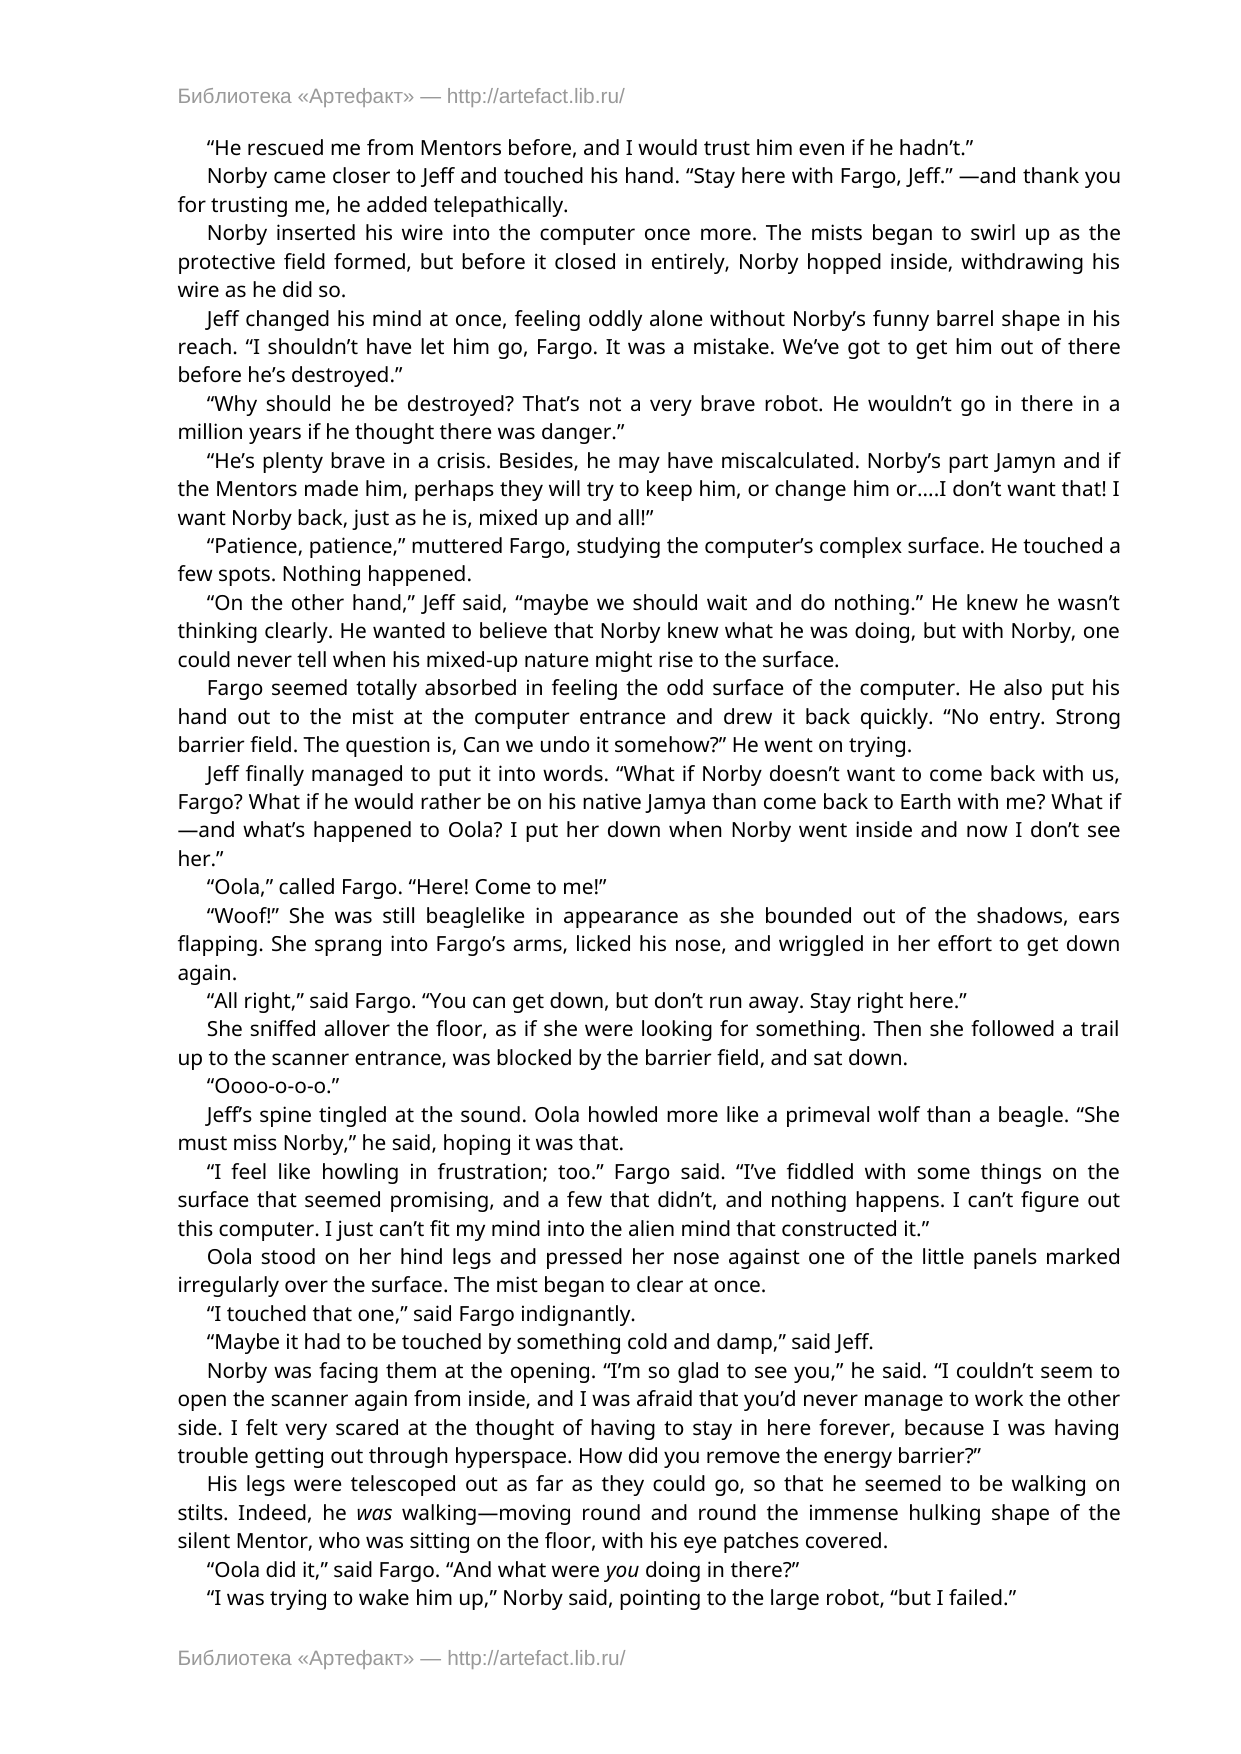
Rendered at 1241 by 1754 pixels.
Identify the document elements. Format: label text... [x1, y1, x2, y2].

text “Patience, patience,” muttered Fargo, studying the computer’s complex surface. He touched a few spots. Nothing happened. [177, 531, 1122, 588]
text “I touched that one,” said Fargo indignantly. [177, 1299, 1122, 1327]
text She sniffed allover the floor, as if she were looking for something. Then she followed a trail up to the scanner entrance, was blocked by the barrier field, and sat down. [177, 1014, 1122, 1071]
text “Woof!” She was still beaglelike in appearance as she bounded out of the shadows, ears flapping. She sprang into Fargo’s arms, licked his nose, and wriggled in her effort to get down again. [177, 901, 1122, 986]
text Oola stood on her hind legs and pressed her nose against one of the little panels marked irregularly over the surface. The mist began to clear at once. [177, 1242, 1122, 1299]
text “Oooo-o-o-o.” [177, 1071, 1122, 1100]
text Jeff changed his mind at once, feeling oddly alone without Norby’s funny barrel shape in his reach. “I shouldn’t have let him go, Fargo. It was a mistake. We’ve got to get him out of there before he’s destroyed.” [177, 304, 1122, 389]
text Norby came closer to Jeff and touched his hand. “Stay here with Fargo, Jeff.” —and thank you for trusting me, he added telepathically. [177, 161, 1122, 218]
text His legs were telescoped out as far as they could go, so that he seemed to be walking on stilts. Indeed, he was walking—moving round and round the immense hulking shape of the silent Mentor, who was sitting on the floor, with his eye patches covered. [177, 1469, 1122, 1555]
text Fargo seemed totally absorbed in feeling the odd surface of the computer. He also put his hand out to the mist at the computer entrance and drew it back quickly. “No entry. Strong barrier field. The question is, Can we undo it somehow?” He went on trying. [177, 673, 1122, 759]
text “All right,” said Fargo. “You can get down, but don’t run away. Stay right here.” [177, 986, 1122, 1014]
text Jeff finally managed to put it into words. “What if Norby doesn’t want to come back with us, Fargo? What if he would rather be on his native Jamya than come back to Earth with me? What if—and what’s happened to Oola? I put her down when Norby went inside and now I don’t see her.” [177, 759, 1122, 872]
text “Why should he be destroyed? That’s not a very brave robot. He wouldn’t go in there in a million years if he thought there was danger.” [177, 389, 1122, 446]
text Norby was facing them at the opening. “I’m so glad to see you,” he said. “I couldn’t seem to open the scanner again from inside, and I was afraid that you’d never manage to work the other side. I felt very scared at the thought of having to stay in here forever, because I was having trouble getting out through hyperspace. How did you remove the energy barrier?” [177, 1356, 1122, 1469]
text “On the other hand,” Jeff said, “maybe we should wait and do nothing.” He knew he wasn’t thinking clearly. He wanted to believe that Norby knew what he was doing, but with Norby, one could never tell when his mixed-up nature might rise to the surface. [177, 588, 1122, 673]
text “Oola did it,” said Fargo. “And what were you doing in there?” [177, 1555, 1122, 1583]
text “I was trying to wake him up,” Norby said, pointing to the large robot, “but I failed.” [177, 1583, 1122, 1612]
text “Maybe it had to be touched by something cold and damp,” said Jeff. [177, 1327, 1122, 1356]
text “He’s plenty brave in a crisis. Besides, he may have miscalculated. Norby’s part Jamyn and if the Mentors made him, perhaps they will try to keep him, or change him or....I don’t want that! I want Norby back, just as he is, mixed up and all!” [177, 446, 1122, 531]
text “I feel like howling in frustration; too.” Fargo said. “I’ve fiddled with some things on the surface that seemed promising, and a few that didn’t, and nothing happens. I can’t figure out this computer. I just can’t fit my mind into the alien mind that constructed it.” [177, 1157, 1122, 1242]
text “Oola,” called Fargo. “Here! Come to me!” [177, 872, 1122, 901]
text “He rescued me from Mentors before, and I would trust him even if he hadn’t.” [177, 133, 1122, 161]
text Norby inserted his wire into the computer once more. The mists began to swirl up as the protective field formed, but before it closed in entirely, Norby hopped inside, withdrawing his wire as he did so. [177, 218, 1122, 304]
text Jeff’s spine tingled at the sound. Oola howled more like a primeval wolf than a beagle. “She must miss Norby,” he said, hoping it was that. [177, 1100, 1122, 1157]
